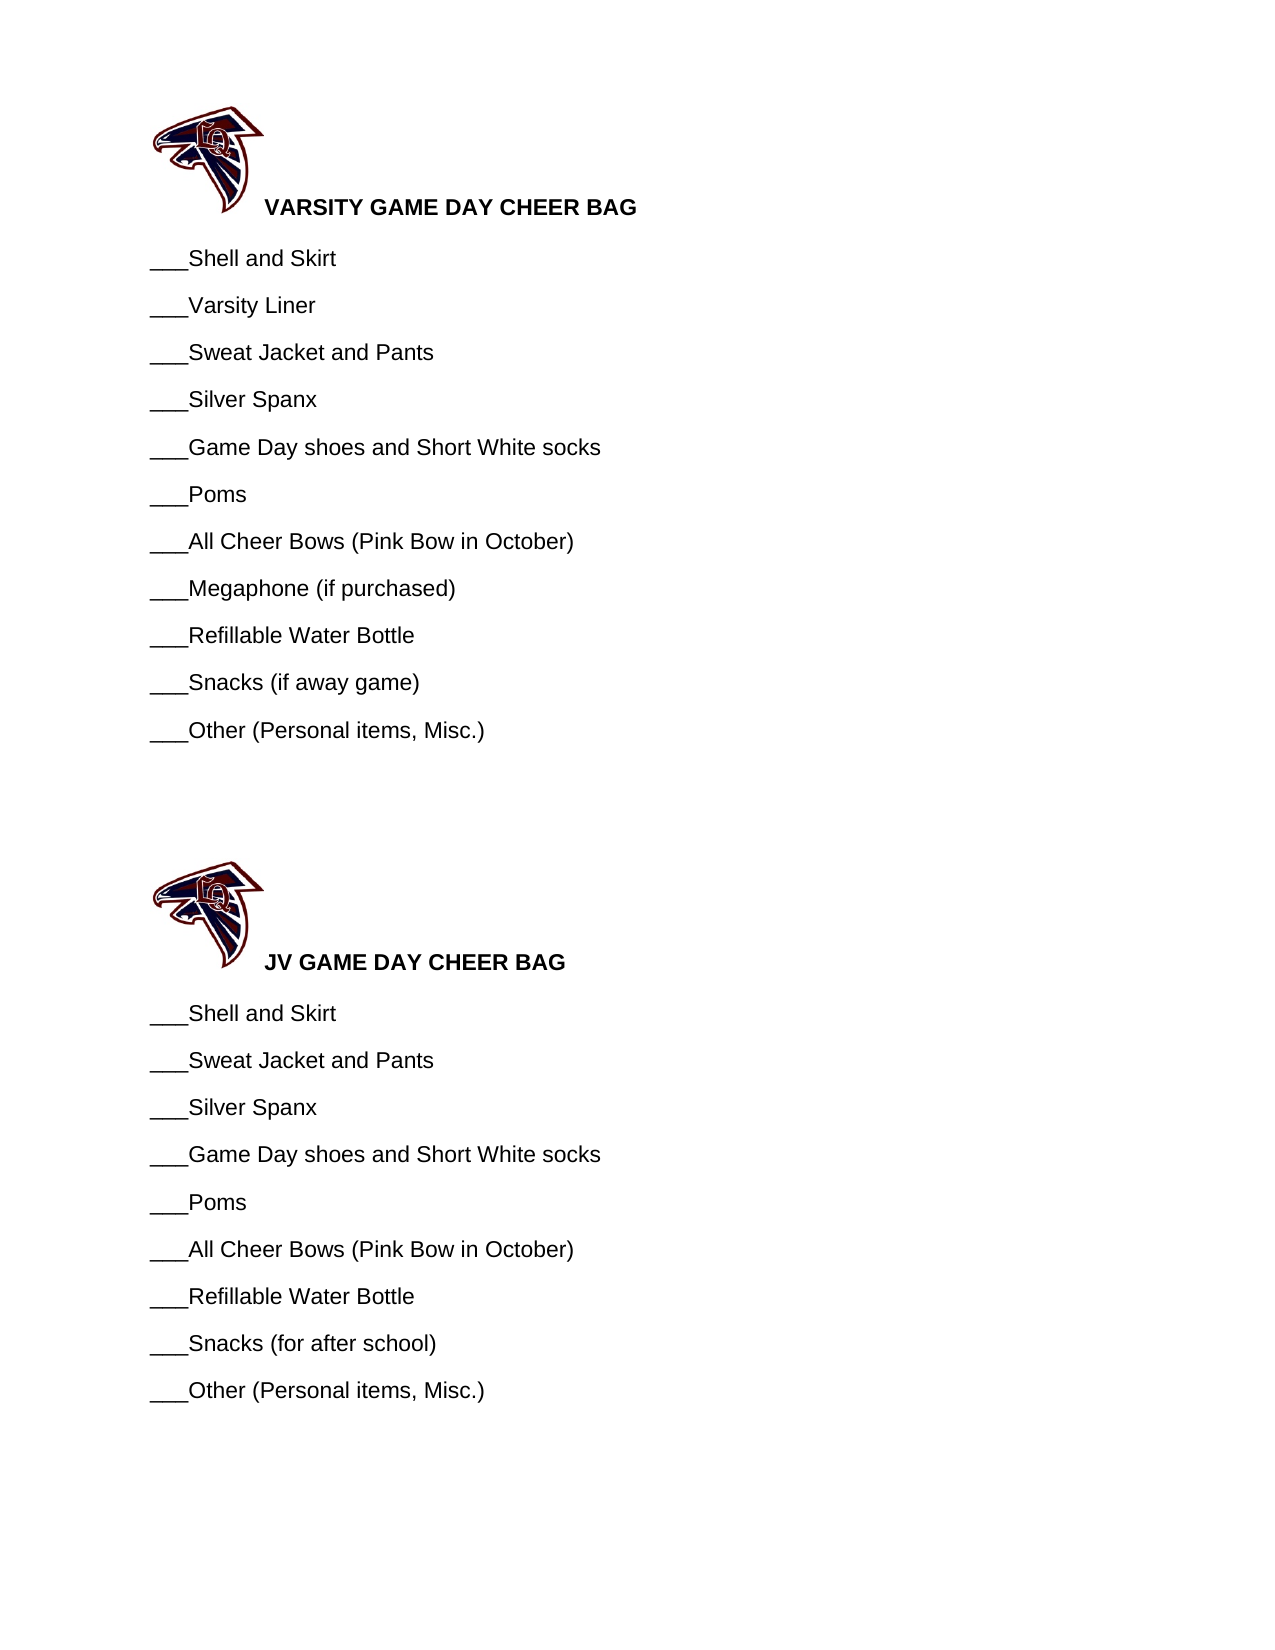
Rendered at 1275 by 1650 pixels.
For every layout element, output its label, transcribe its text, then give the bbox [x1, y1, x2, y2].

text ___Refillable Water Bottle [150, 1283, 1125, 1309]
text ___Snacks (for after school) [150, 1330, 1125, 1356]
text ___Megaphone (if purchased) [150, 575, 1125, 601]
text ___Sweat Jacket and Pants [150, 1047, 1125, 1073]
text ___Game Day shoes and Short White socks [150, 1141, 1125, 1168]
text ___Other (Personal items, Misc.) [150, 717, 1125, 743]
text ___All Cheer Bows (Pink Bow in October) [150, 1236, 1125, 1262]
text ___Other (Personal items, Misc.) [150, 1377, 1125, 1403]
text JV GAME DAY CHEER BAG [150, 858, 1125, 975]
picture [150, 858, 264, 971]
text ___Shell and Skirt [150, 1000, 1125, 1026]
text ___Sweat Jacket and Pants [150, 339, 1125, 365]
text ___All Cheer Bows (Pink Bow in October) [150, 528, 1125, 554]
text VARSITY GAME DAY CHEER BAG [150, 103, 1125, 220]
text ___Varsity Liner [150, 292, 1125, 318]
text ___Snacks (if away game) [150, 669, 1125, 696]
text ___Silver Spanx [150, 386, 1125, 413]
picture [150, 103, 264, 216]
text ___Game Day shoes and Short White socks [150, 433, 1125, 460]
text ___Poms [150, 481, 1125, 507]
text ___Refillable Water Bottle [150, 622, 1125, 648]
text ___Silver Spanx [150, 1094, 1125, 1120]
text ___Poms [150, 1188, 1125, 1215]
text ___Shell and Skirt [150, 245, 1125, 271]
